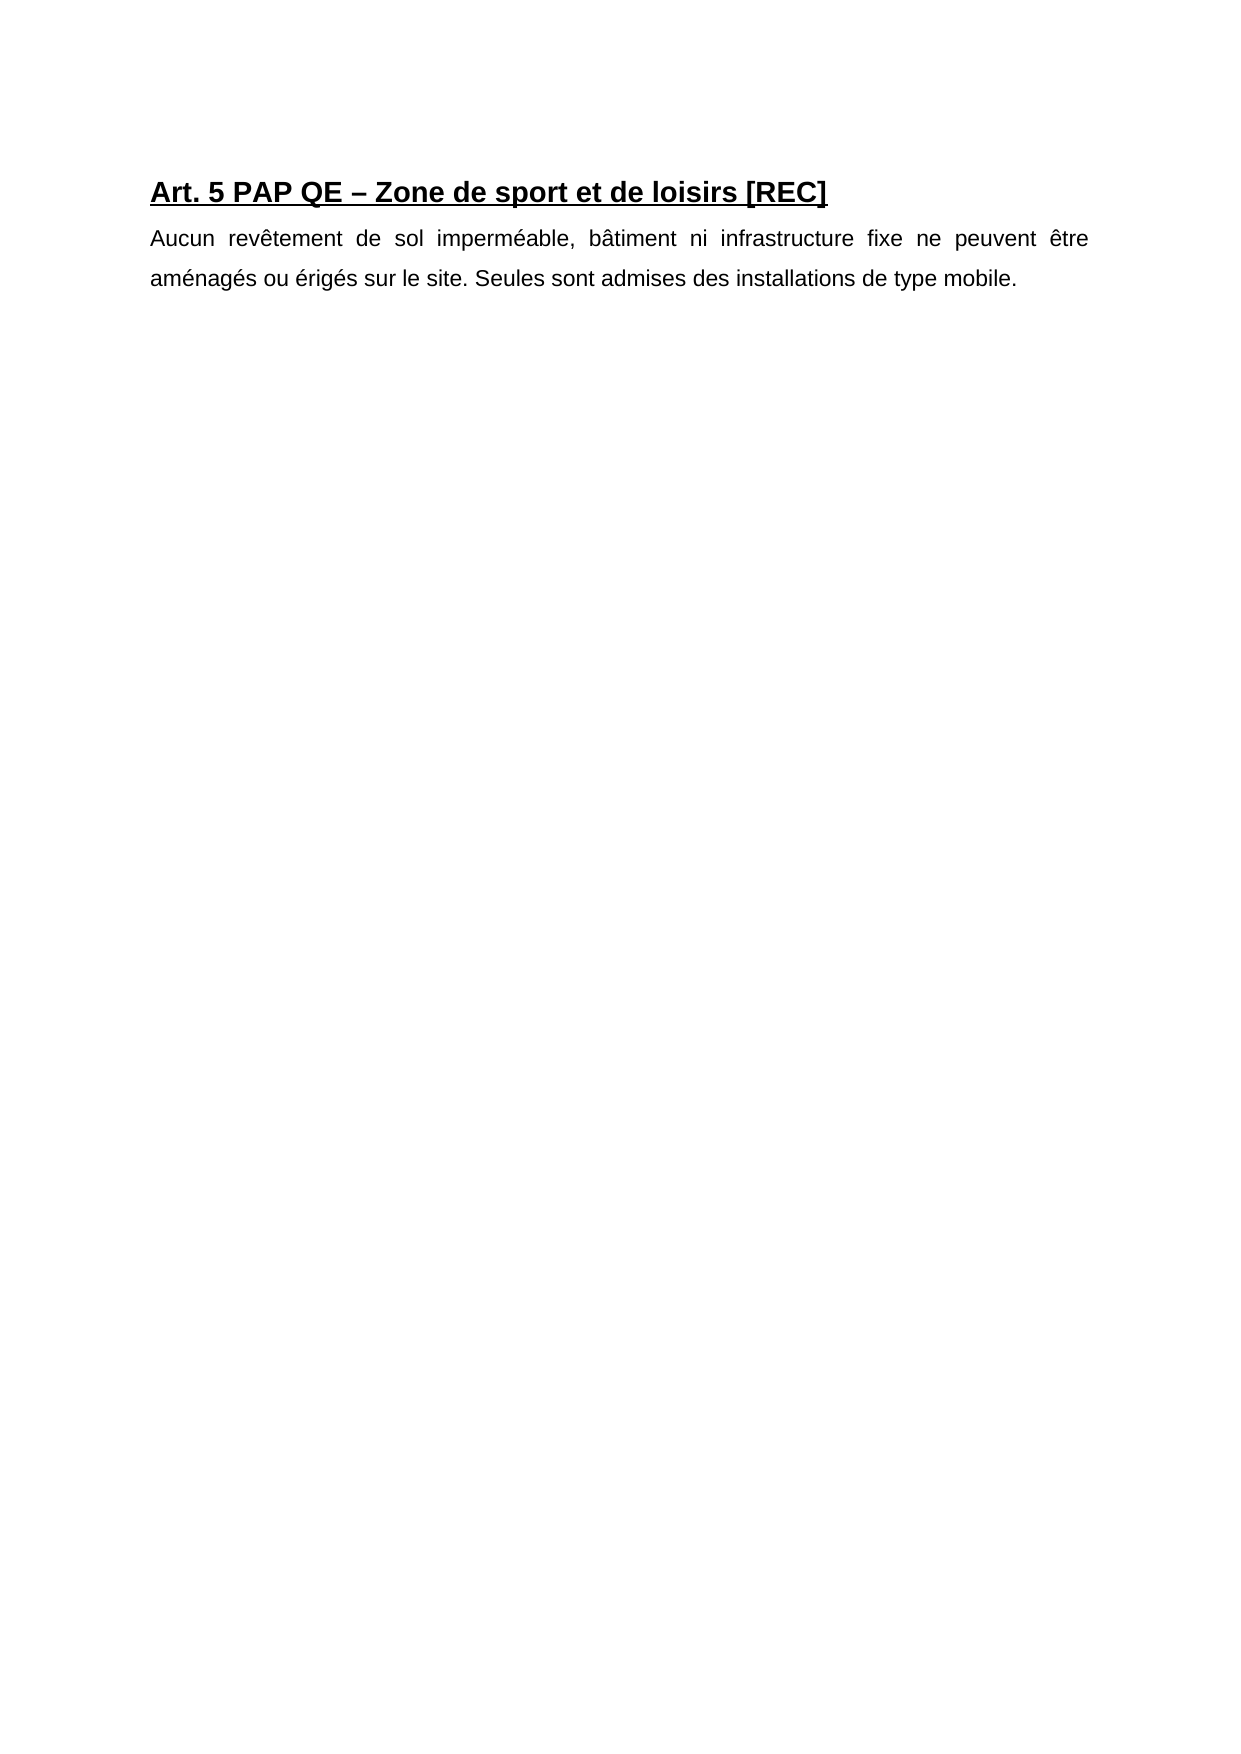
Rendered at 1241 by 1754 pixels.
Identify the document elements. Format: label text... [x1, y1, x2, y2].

subtitle Art. 5 PAP QE – Zone de sport et de loisirs [REC] [150, 175, 1090, 208]
text Aucun revêtement de sol imperméable, bâtiment ni infrastructure fixe ne peuvent être aménagés ou érigés sur le site. Seules sont admises des installations de type mobile. [150, 225, 1090, 291]
